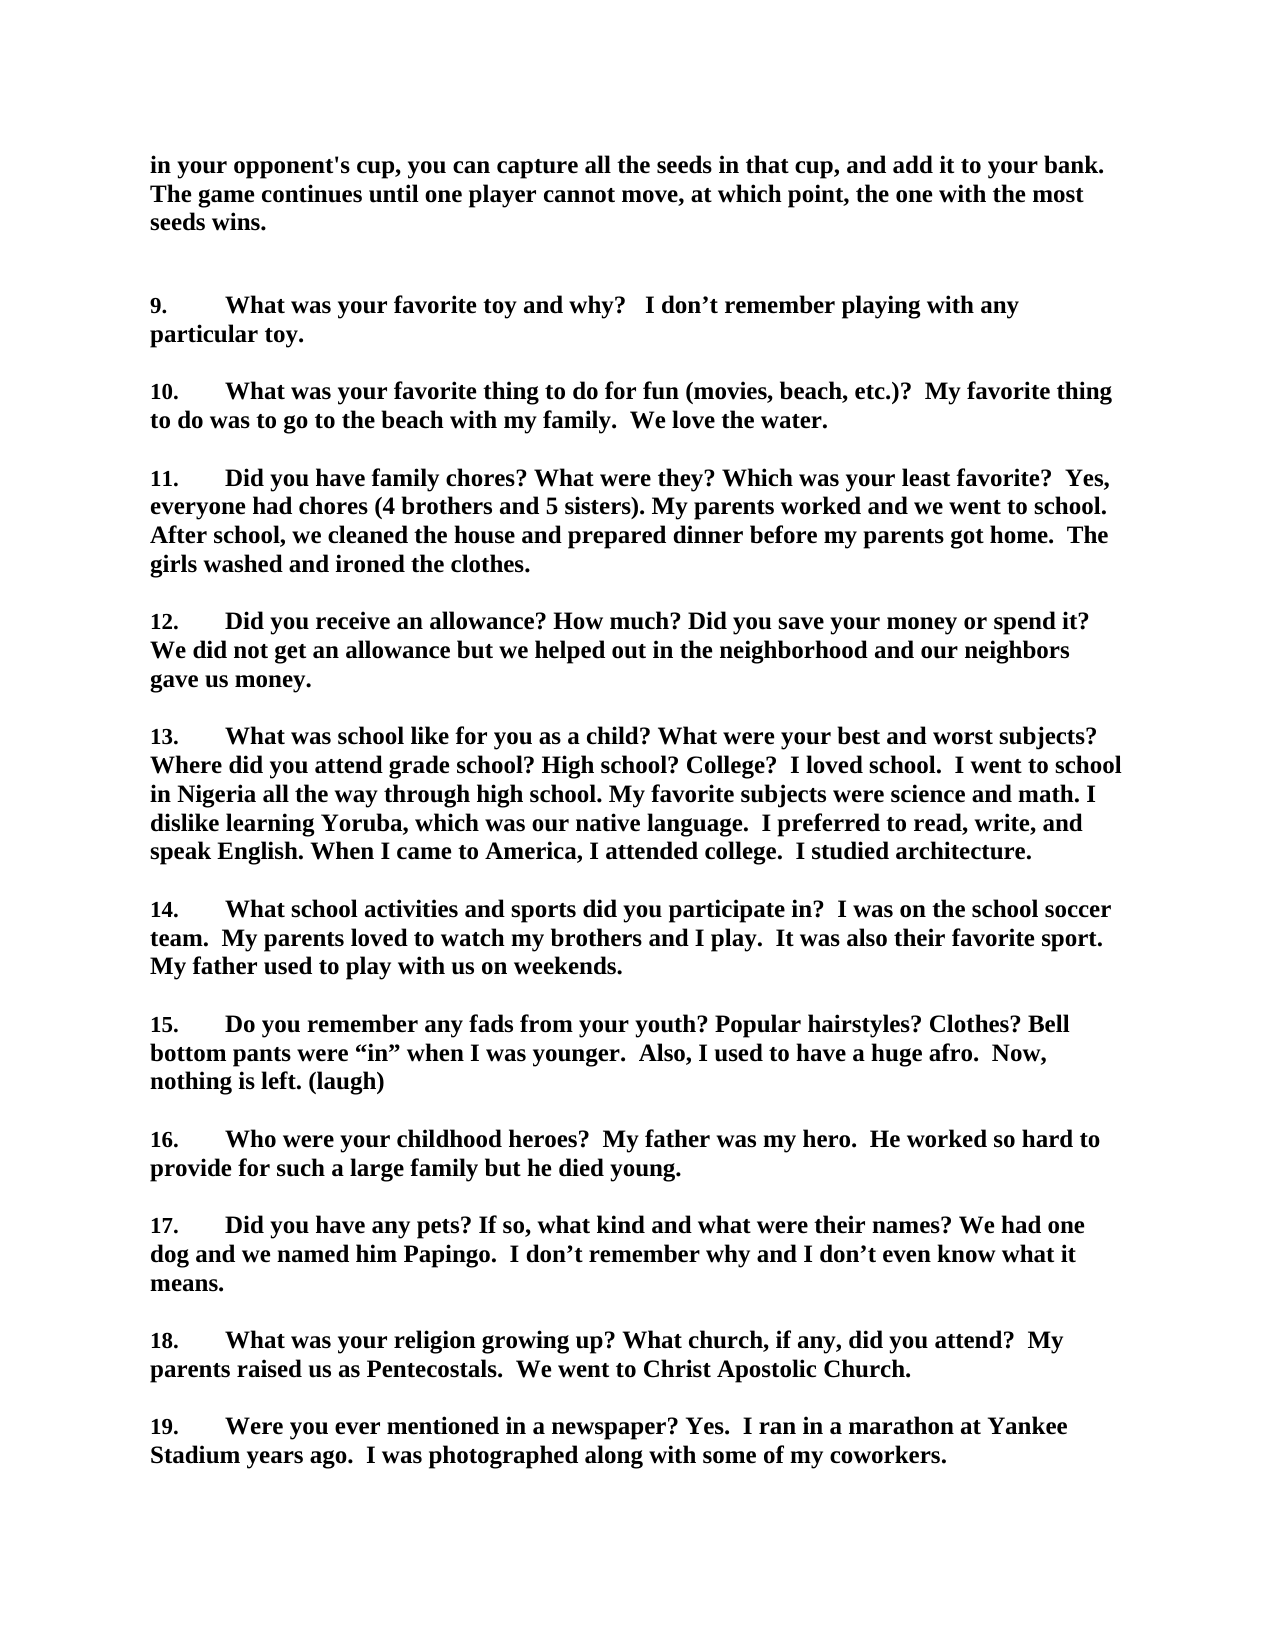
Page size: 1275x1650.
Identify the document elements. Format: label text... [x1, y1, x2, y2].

list Did you have any pets? If so, what kind and what were their names? We had one dog and we named him Papingo. I don’t remember why and I don’t even know what it means. [150, 1210, 1125, 1296]
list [150, 150, 1125, 236]
list Did you have family chores? What were they? Which was your least favorite? Yes, everyone had chores (4 brothers and 5 sisters). My parents worked and we went to school. After school, we cleaned the house and prepared dinner before my parents got home. The girls washed and ironed the clothes. [150, 463, 1125, 578]
list What was your religion growing up? What church, if any, did you attend? My parents raised us as Pentecostals. We went to Christ Apostolic Church. [150, 1325, 1125, 1383]
list What was your favorite toy and why? I don’t remember playing with any particular toy. [150, 290, 1125, 348]
list Did you receive an allowance? How much? Did you save your money or spend it? We did not get an allowance but we helped out in the neighborhood and our neighbors gave us money. [150, 606, 1125, 693]
list What school activities and sports did you participate in? I was on the school soccer team. My parents loved to watch my brothers and I play. It was also their favorite sport. My father used to play with us on weekends. [150, 894, 1125, 980]
list Do you remember any fads from your youth? Popular hairstyles? Clothes? Bell bottom pants were “in” when I was younger. Also, I used to have a huge afro. Now, nothing is left. (laugh) [150, 1009, 1125, 1095]
list Who were your childhood heroes? My father was my hero. He worked so hard to provide for such a large family but he died young. [150, 1124, 1125, 1181]
list Were you ever mentioned in a newspaper? Yes. I ran in a marathon at Yankee Stadium years ago. I was photographed along with some of my coworkers. [150, 1411, 1125, 1469]
list What was your favorite thing to do for fun (movies, beach, etc.)? My favorite thing to do was to go to the beach with my family. We love the water. [150, 376, 1125, 434]
list What was school like for you as a child? What were your best and worst subjects? Where did you attend grade school? High school? College? I loved school. I went to school in Nigeria all the way through high school. My favorite subjects were science and math. I dislike learning Yoruba, which was our native language. I preferred to read, write, and speak English. When I came to America, I attended college. I studied architecture. [150, 721, 1125, 865]
